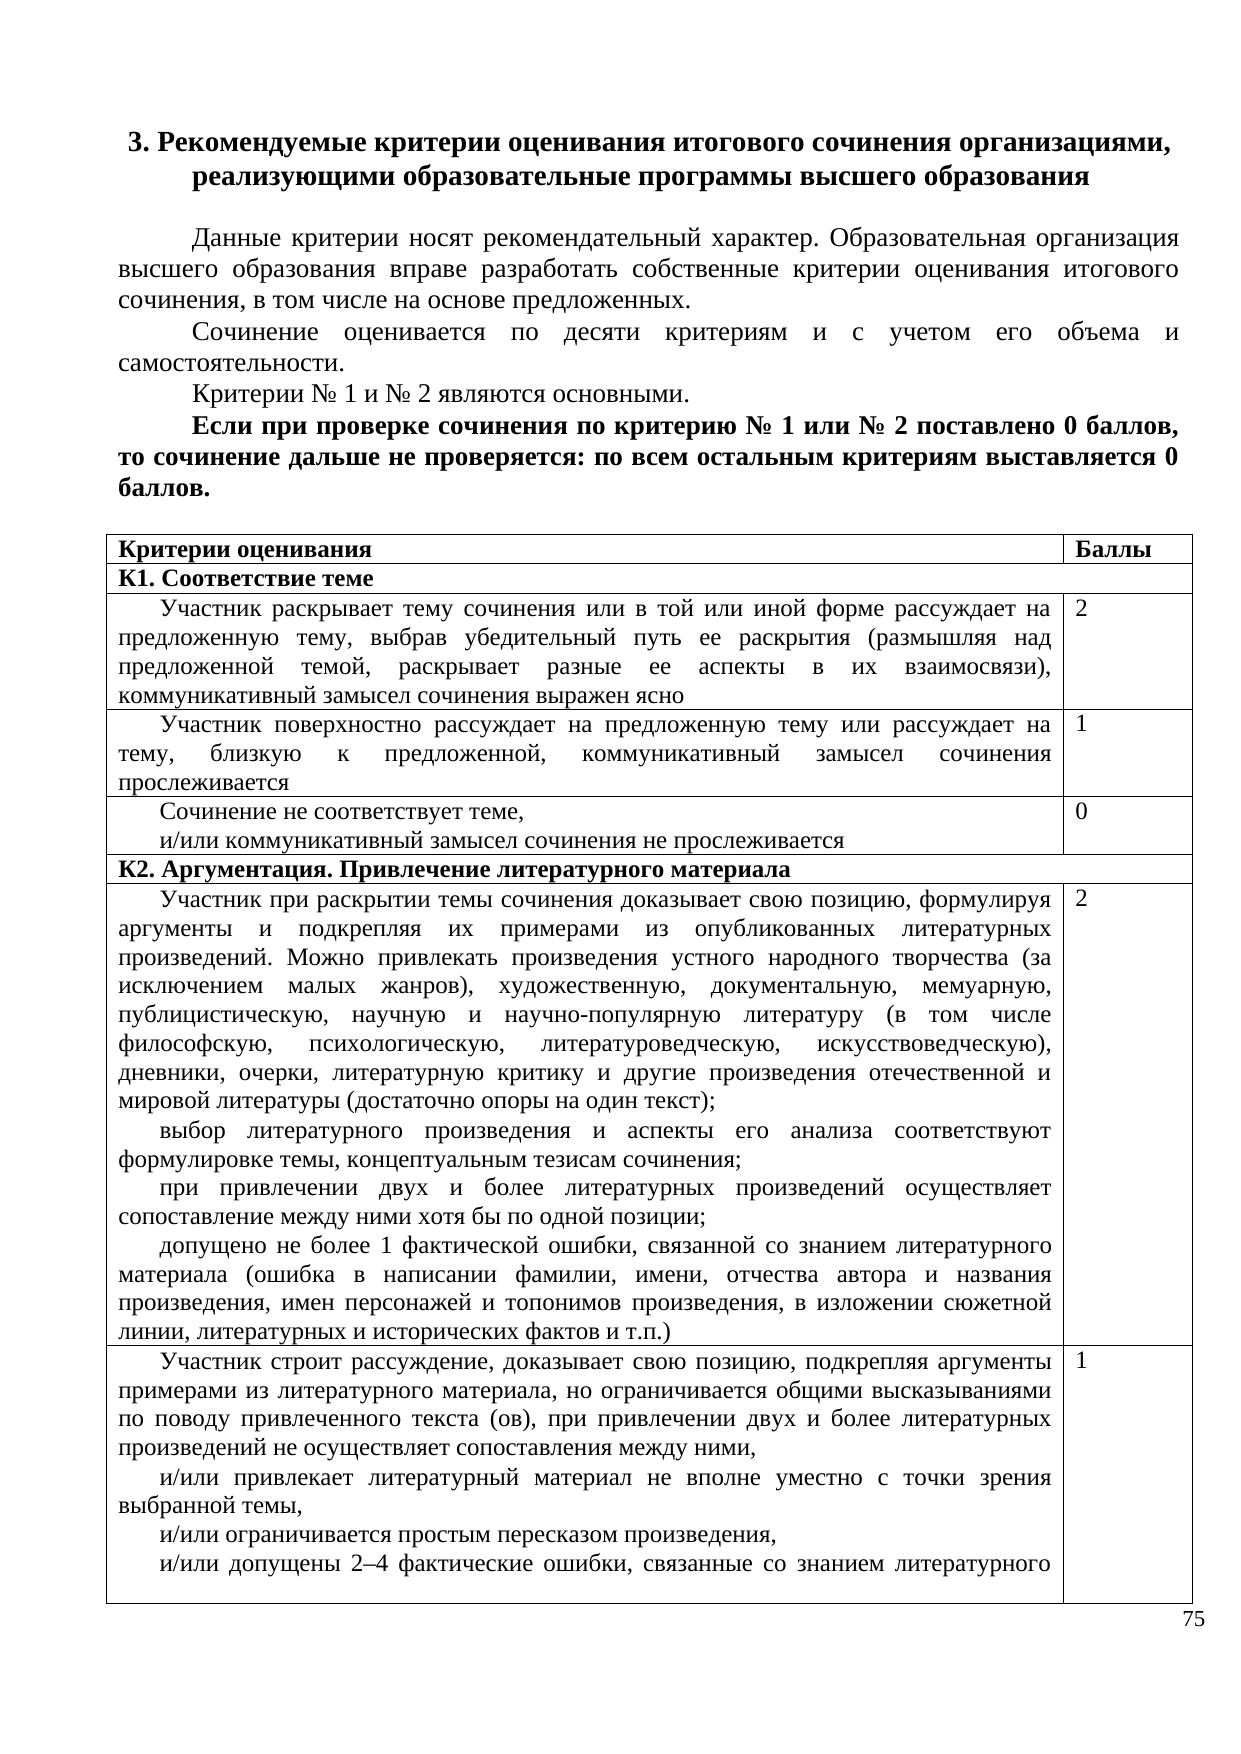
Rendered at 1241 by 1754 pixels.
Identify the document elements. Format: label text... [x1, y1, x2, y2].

table_cell К2. Аргументация. Привлечение литературного материала [107, 855, 1192, 883]
table_cell Сочинение не соответствует теме, и/или коммуникативный замысел сочинения не прослеживается [107, 797, 1063, 853]
text Критерии № 1 и № 2 являются основными. [192, 377, 1205, 408]
table_cell 1 [1064, 1346, 1192, 1603]
table_cell 1 [1064, 710, 1192, 796]
table_cell 0 [1064, 797, 1192, 853]
table_cell Участник при раскрытии темы сочинения доказывает свою позицию, формулируя аргументы и подкрепляя их примерами из опубликованных литературных произведений. Можно привлекать произведения устного народного творчества (за исключением малых жанров), художественную, документальную, мемуарную, публицистическую, научную и научно-популярную литературу (в том числе философскую, психологическую, литературоведческую, искусствоведческую), дневники, очерки, литературную критику и другие произведения отечественной и мировой литературы (достаточно опоры на один текст); выбор литературного произведения и аспекты его анализа соответствуют формулировке темы, концептуальным тезисам сочинения; при привлечении двух и более литературных произведений осуществляет сопоставление между ними хотя бы по одной позиции; допущено не более 1 фактической ошибки, связанной со знанием литературного материала (ошибка в написании фамилии, имени, отчества автора и названия произведения, имен персонажей и топонимов произведения, в изложении сюжетной линии, литературных и исторических фактов и т.п.) [107, 884, 1063, 1345]
table_cell 2 [1064, 594, 1192, 708]
table_cell К1. Соответствие теме [107, 564, 1192, 592]
table_cell Участник раскрывает тему сочинения или в той или иной форме рассуждает на предложенную тему, выбрав убедительный путь ее раскрытия (размышляя над предложенной темой, раскрывает разные ее аспекты в их взаимосвязи), коммуникативный замысел сочинения выражен ясно [107, 594, 1063, 708]
subtitle Если при проверке сочинения по критерию № 1 или № 2 поставлено 0 баллов, то сочинение дальше не проверяется: по всем остальным критериям выставляется 0 баллов. [118, 409, 1180, 502]
table_cell 2 [1064, 884, 1192, 1345]
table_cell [107, 1346, 1063, 1603]
table_cell Участник поверхностно рассуждает на предложенную тему или рассуждает на тему, близкую к предложенной, коммуникативный замысел сочинения прослеживается [107, 710, 1063, 796]
text Данные критерии носят рекомендательный характер. Образовательная организация высшего образования вправе разработать собственные критерии оценивания итогового сочинения, в том числе на основе предложенных. [118, 221, 1180, 315]
text Сочинение оценивается по десяти критериям и с учетом его объема и самостоятельности. [118, 315, 1181, 377]
table_header Баллы [1064, 535, 1192, 563]
subtitle Рекомендуемые критерии оценивания итогового сочинения организациями, реализующими образовательные программы высшего образования [128, 124, 1180, 191]
table_header Критерии оценивания [107, 535, 1063, 563]
